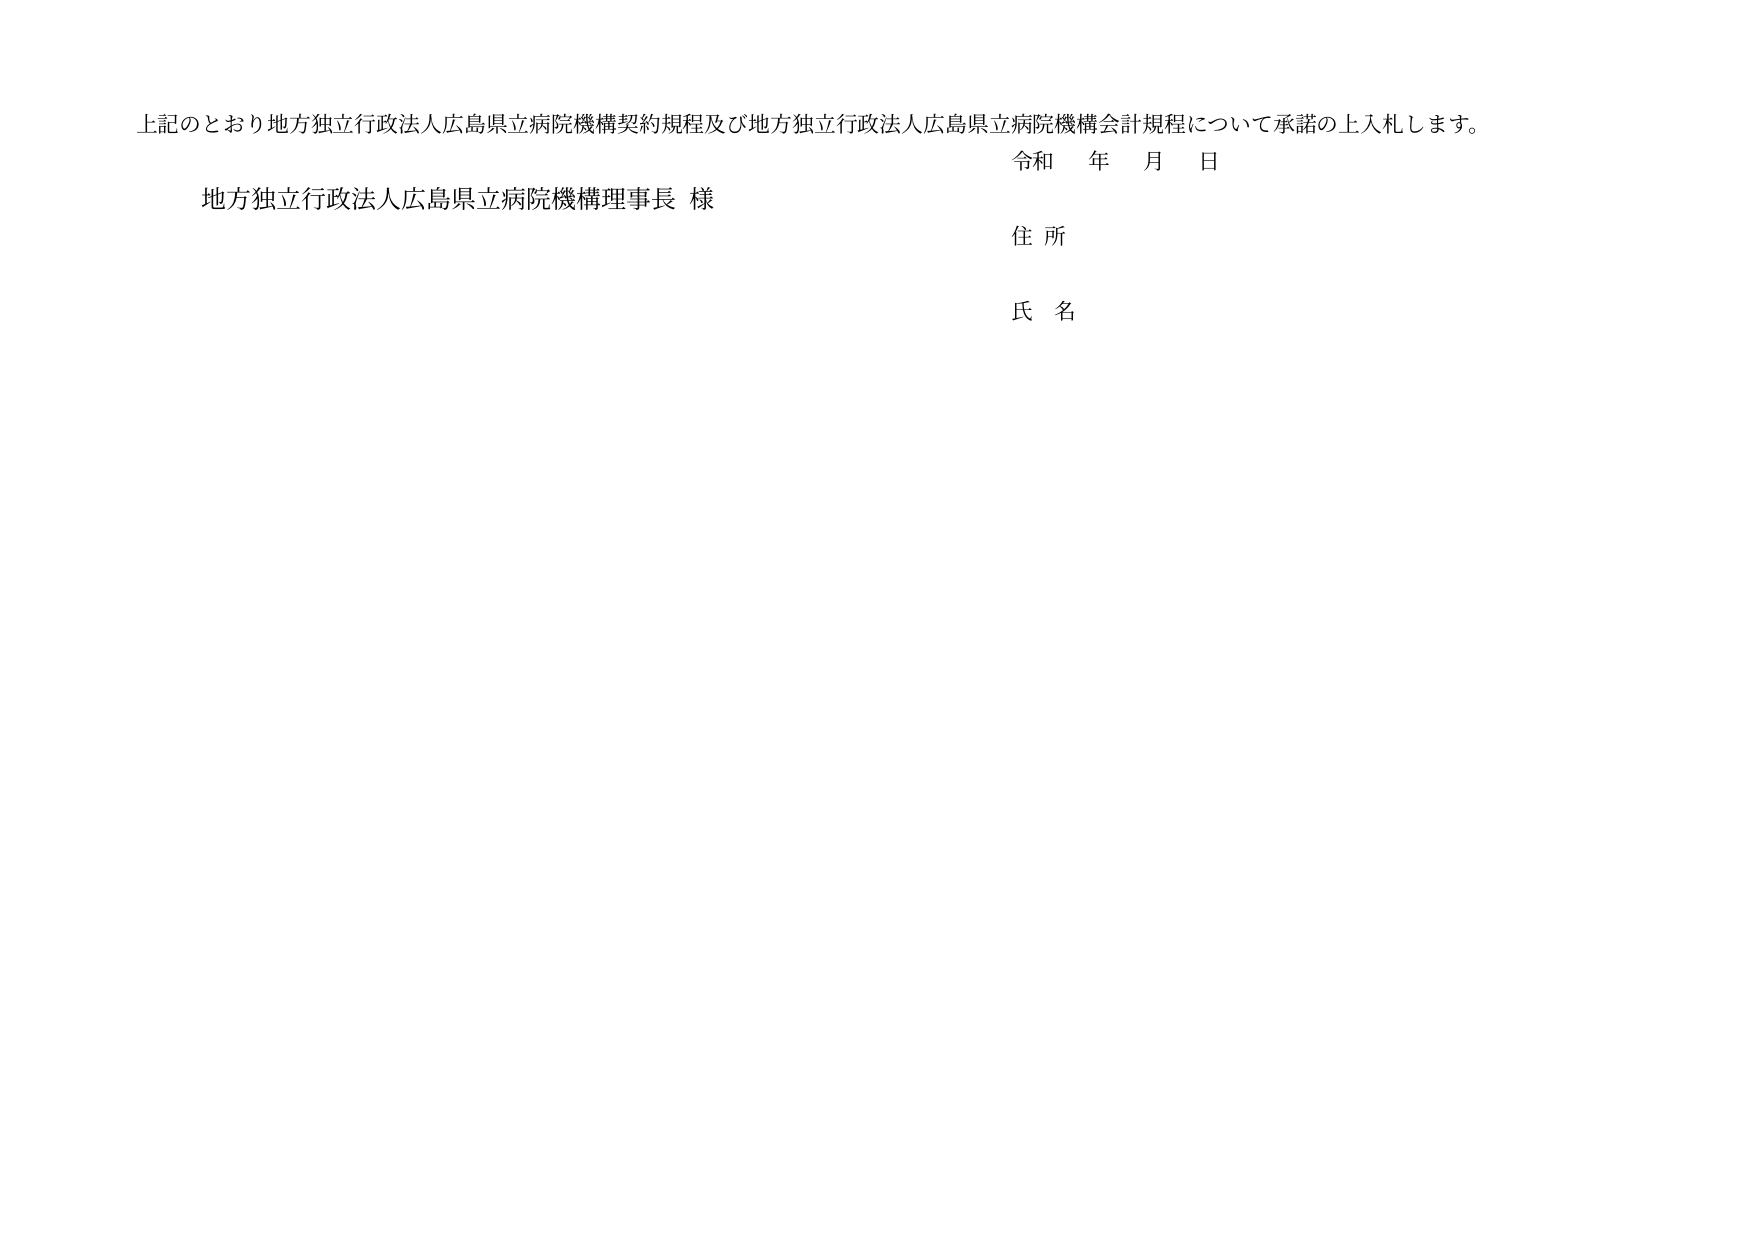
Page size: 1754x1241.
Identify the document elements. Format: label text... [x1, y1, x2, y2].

text 氏 名 [1011, 291, 1653, 329]
text 上記のとおり地方独立行政法人広島県立病院機構契約規程及び地方独立行政法人広島県立病院機構会計規程について承諾の上入札します。 [136, 104, 1653, 141]
text 地方独立行政法人広島県立病院機構理事長 様 [201, 179, 1653, 216]
text 住 所 [1011, 216, 1653, 254]
text 令和 年 月 日 [1011, 141, 1653, 179]
